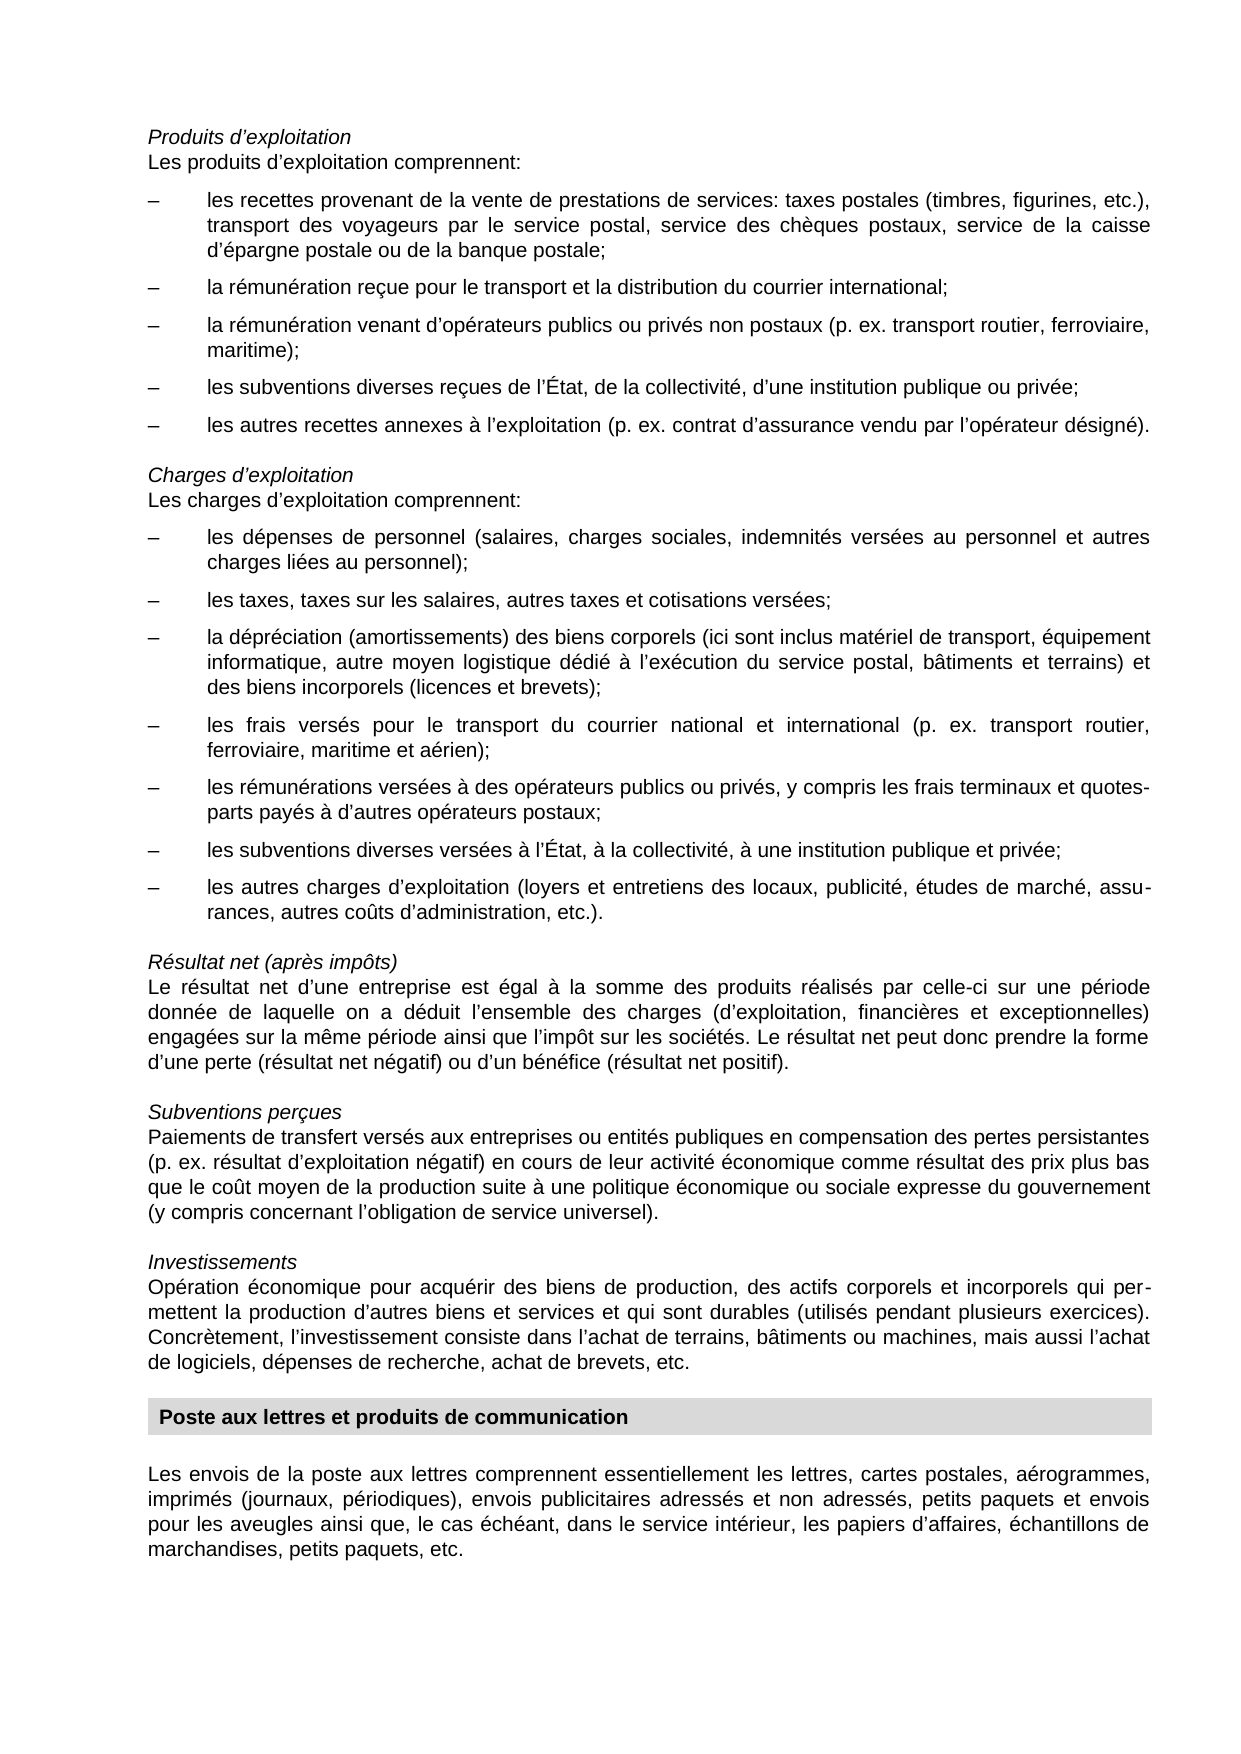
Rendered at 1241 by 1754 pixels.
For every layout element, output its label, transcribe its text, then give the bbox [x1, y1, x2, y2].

text Résultat net (après impôts) [148, 949, 1152, 974]
text Investissements [148, 1249, 1152, 1274]
text Le résultat net d’une entreprise est égal à la somme des produits réalisés par celle-ci sur une période donnée de laquelle on a déduit l’ensemble des charges (d’exploitation, financières et exceptionnelles) engagées sur la même période ainsi que l’impôt sur les sociétés. Le résultat net peut donc prendre la forme d’une perte (résultat net négatif) ou d’un bénéfice (résultat net positif). [148, 974, 1152, 1074]
text la dépréciation (amortissements) des biens corporels (ici sont inclus matériel de transport, équipement informatique, autre moyen logistique dédié à l’exécution du service postal, bâtiments et terrains) et des biens incorporels (licences et brevets); [148, 624, 1152, 699]
text la rémunération reçue pour le transport et la distribution du courrier international; [148, 274, 1152, 299]
text Subventions perçues [148, 1099, 1152, 1124]
text Opération économique pour acquérir des biens de production, des actifs corporels et incorporels qui permettent la production d’autres biens et services et qui sont durables (utilisés pendant plusieurs exercices). Concrètement, l’investissement consiste dans l’achat de terrains, bâtiments ou machines, mais aussi l’achat de logiciels, dépenses de recherche, achat de brevets, etc. [148, 1274, 1152, 1374]
text les dépenses de personnel (salaires, charges sociales, indemnités versées au personnel et autres charges liées au personnel); [148, 524, 1152, 574]
text les subventions diverses reçues de l’État, de la collectivité, d’une institution publique ou privée; [148, 374, 1152, 399]
text Les envois de la poste aux lettres comprennent essentiellement les lettres, cartes postales, aérogrammes, imprimés (journaux, périodiques), envois publicitaires adressés et non adressés, petits paquets et envois pour les aveugles ainsi que, le cas échéant, dans le service intérieur, les papiers d’affaires, échantillons de marchandises, petits paquets, etc. [148, 1460, 1152, 1560]
text Paiements de transfert versés aux entreprises ou entités publiques en compensation des pertes persistantes (p. ex. résultat d’exploitation négatif) en cours de leur activité économique comme résultat des prix plus bas que le coût moyen de la production suite à une politique économique ou sociale expresse du gouvernement (y compris concernant l’obligation de service universel). [148, 1124, 1152, 1224]
text Charges d’exploitation [148, 461, 1152, 486]
text Les charges d’exploitation comprennent: [148, 486, 1152, 511]
text les autres charges d’exploitation (loyers et entretiens des locaux, publicité, études de marché, assurances, autres coûts d’administration, etc.). [148, 874, 1152, 924]
text les autres recettes annexes à l’exploitation (p. ex. contrat d’assurance vendu par l’opérateur désigné). [148, 411, 1152, 461]
text Produits d’exploitation [148, 124, 1152, 149]
table_header Poste aux lettres et produits de communication [148, 1398, 1152, 1435]
text les taxes, taxes sur les salaires, autres taxes et cotisations versées; [148, 586, 1152, 611]
text les frais versés pour le transport du courrier national et international (p. ex. transport routier, ferroviaire, maritime et aérien); [148, 711, 1152, 761]
text les subventions diverses versées à l’État, à la collectivité, à une institution publique et privée; [148, 836, 1152, 861]
text les recettes provenant de la vente de prestations de services: taxes postales (timbres, figurines, etc.), transport des voyageurs par le service postal, service des chèques postaux, service de la caisse d’épargne postale ou de la banque postale; [148, 186, 1152, 261]
text Les produits d’exploitation comprennent: [148, 149, 1152, 174]
text les rémunérations versées à des opérateurs publics ou privés, y compris les frais terminaux et quotes-parts payés à d’autres opérateurs postaux; [148, 774, 1152, 824]
text la rémunération venant d’opérateurs publics ou privés non postaux (p. ex. transport routier, ferroviaire, maritime); [148, 311, 1152, 361]
